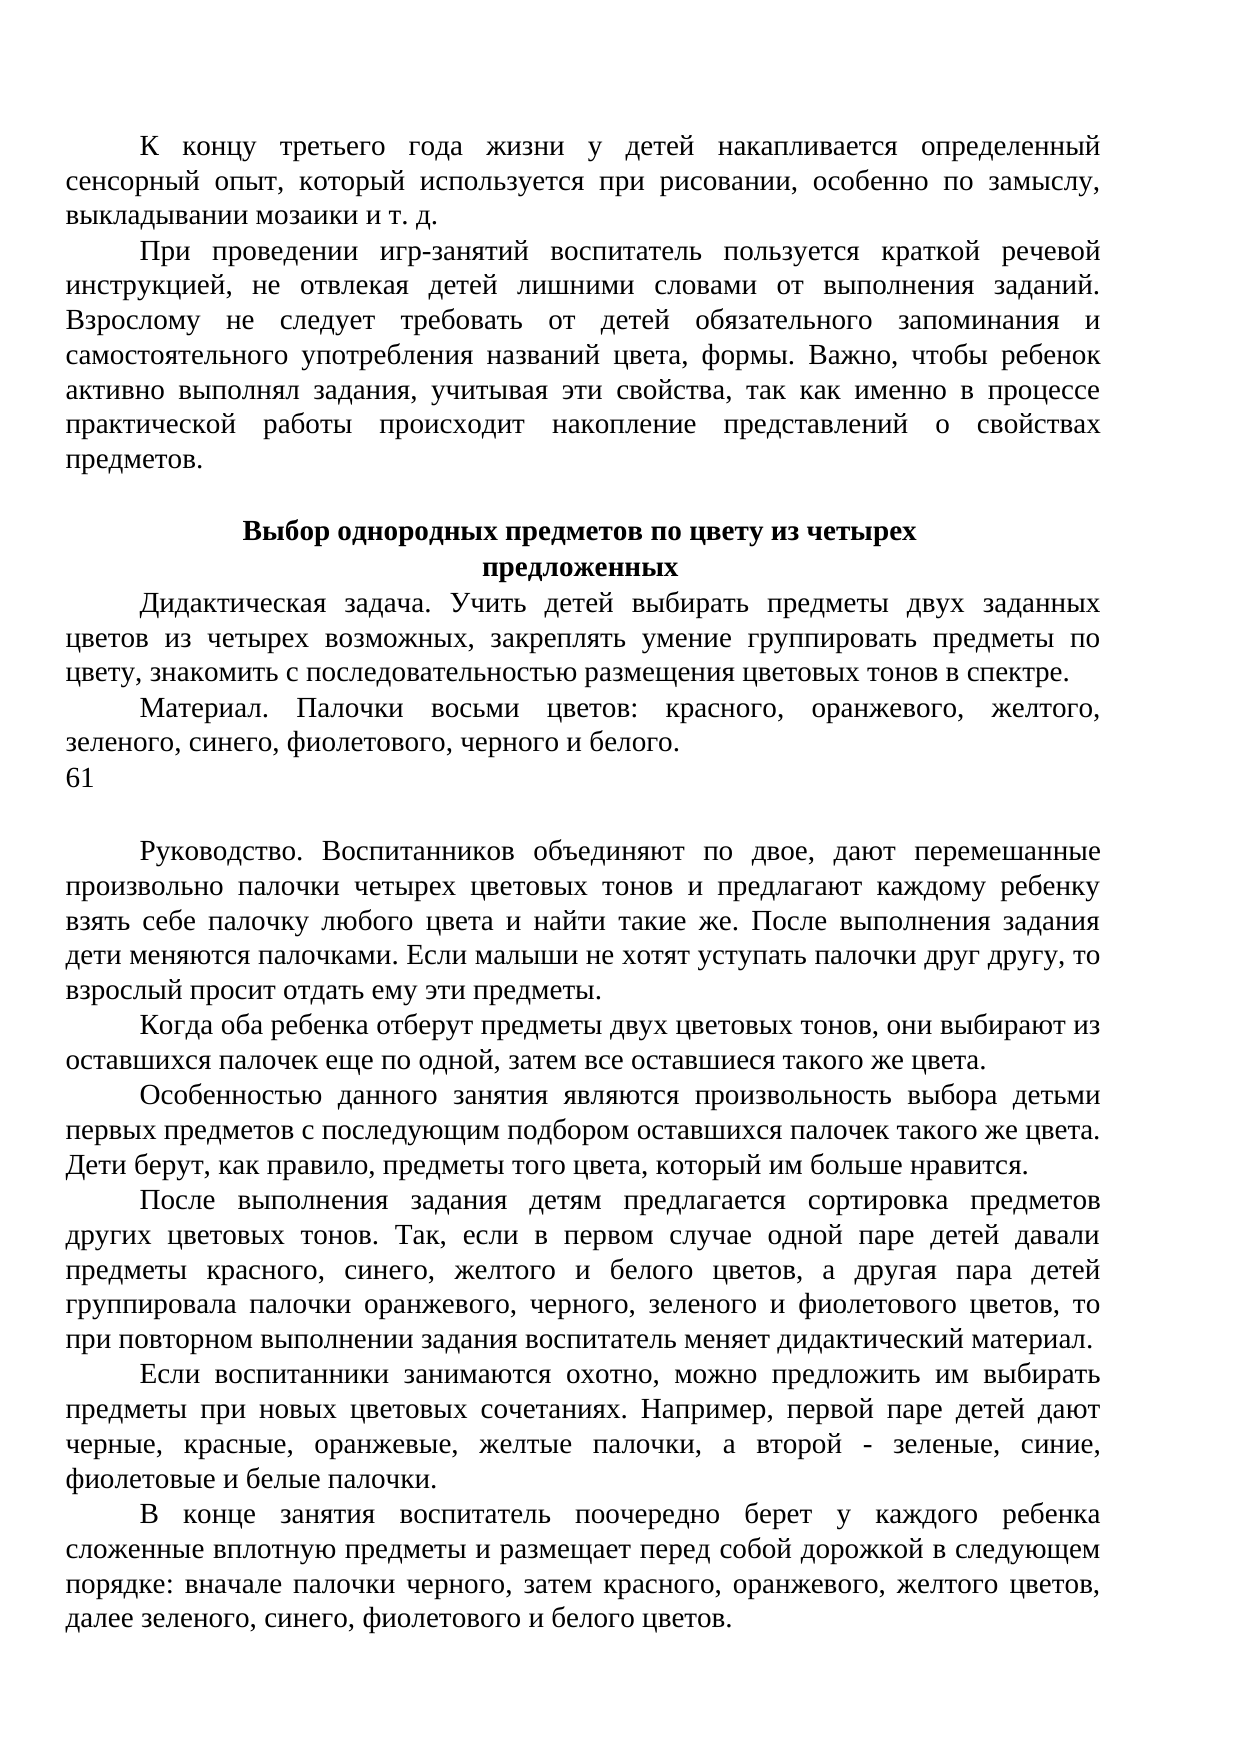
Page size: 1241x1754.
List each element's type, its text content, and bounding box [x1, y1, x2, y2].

text К концу третьего года жизни у детей накапливается определенный сенсорный опыт, который используется при рисовании, особенно по замыслу, выкладывании мозаики и т. д. [65, 128, 1101, 231]
text После выполнения задания детям предлагается сортировка предметов других цветовых тонов. Так, если в первом случае одной паре детей давали предметы красного, синего, желтого и белого цветов, а другая пара детей группировала палочки оранжевого, черного, зеленого и фиолетового цветов, то при повторном выполнении задания воспитатель меняет дидактический материал. [65, 1182, 1101, 1355]
text 61 [65, 760, 1108, 793]
text Материал. Палочки восьми цветов: красного, оранжевого, желтого, зеленого, синего, фиолетового, черного и белого. [65, 690, 1101, 758]
text Руководство. Воспитанников объединяют по двое, дают перемешанные произвольно палочки четырех цветовых тонов и предлагают каждому ребенку взять себе палочку любого цвета и найти такие же. После выполнения задания дети меняются палочками. Если малыши не хотят уступать палочки друг другу, то взрослый просит отдать ему эти предметы. [65, 833, 1101, 1006]
subtitle Выбор однородных предметов по цвету из четырех предложенных [144, 513, 1015, 582]
text Когда оба ребенка отберут предметы двух цветовых тонов, они выбирают из оставшихся палочек еще по одной, затем все оставшиеся такого же цвета. [65, 1007, 1101, 1076]
text В конце занятия воспитатель поочередно берет у каждого ребенка сложенные вплотную предметы и размещает перед собой дорожкой в следующем порядке: вначале палочки черного, затем красного, оранжевого, желтого цветов, далее зеленого, синего, фиолетового и белого цветов. [65, 1496, 1101, 1634]
text Особенностью данного занятия являются произвольность выбора детьми первых предметов с последующим подбором оставшихся палочек такого же цвета. Дети берут, как правило, предметы того цвета, который им больше нравится. [65, 1077, 1101, 1181]
text Если воспитанники занимаются охотно, можно предложить им выбирать предметы при новых цветовых сочетаниях. Например, первой паре детей дают черные, красные, оранжевые, желтые палочки, а второй - зеленые, синие, фиолетовые и белые палочки. [65, 1357, 1101, 1494]
text При проведении игр-занятий воспитатель пользуется краткой речевой инструкцией, не отвлекая детей лишними словами от выполнения заданий. Взрослому не следует требовать от детей обязательного запоминания и самостоятельного употребления названий цвета, формы. Важно, чтобы ребенок активно выполнял задания, учитывая эти свойства, так как именно в процессе практической работы происходит накопление представлений о свойствах предметов. [65, 233, 1101, 475]
text Дидактическая задача. Учить детей выбирать предметы двух заданных цветов из четырех возможных, закреплять умение группировать предметы по цвету, знакомить с последовательностью размещения цветовых тонов в спектре. [65, 585, 1101, 688]
